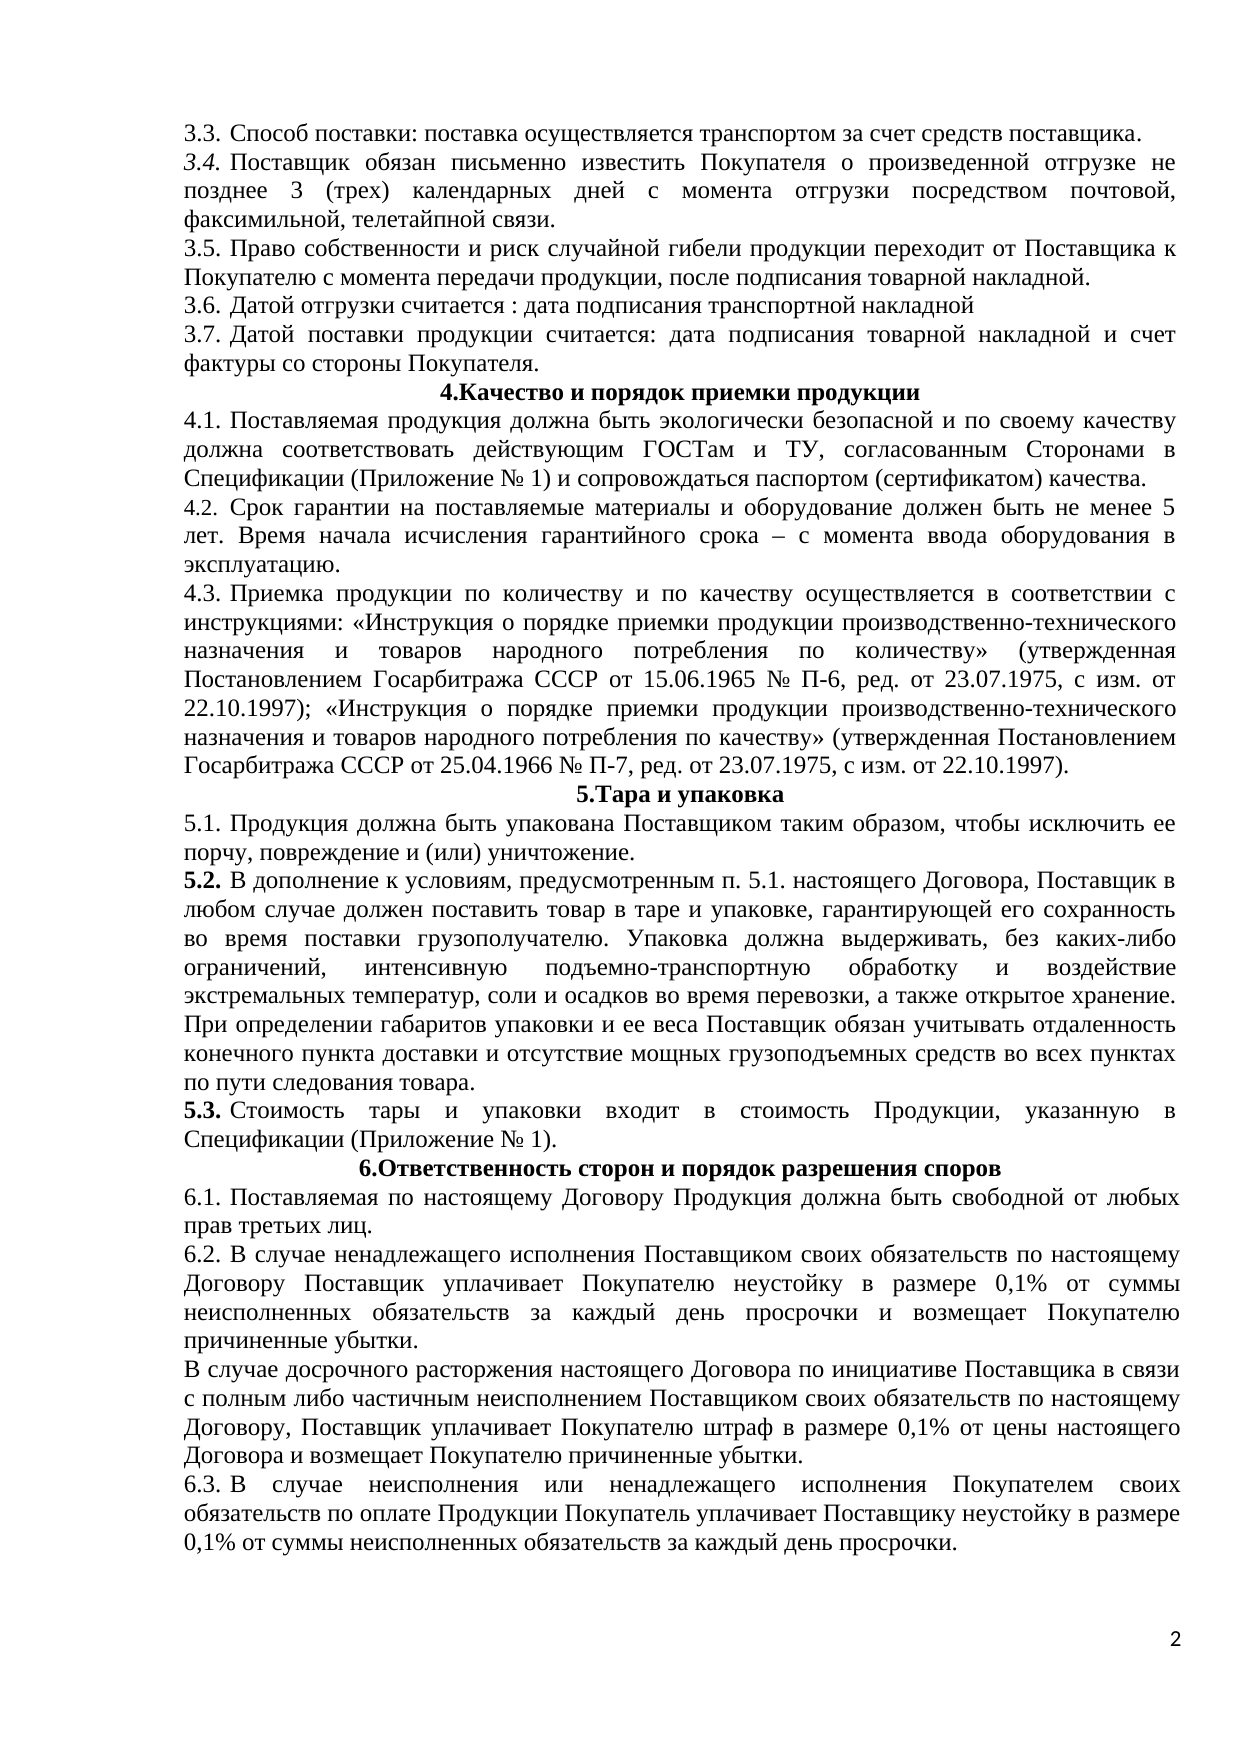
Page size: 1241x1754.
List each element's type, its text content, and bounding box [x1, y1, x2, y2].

list В дополнение к условиям, предусмотренным п. 5.1. настоящего Договора, Поставщик в любом случае должен поставить товар в таре и упаковке, гарантирующей его сохранность во время поставки грузополучателю. Упаковка должна выдерживать, без каких-либо ограничений, интенсивную подъемно-транспортную обработку и воздействие экстремальных температур, соли и осадков во время перевозки, а также открытое хранение. При определении габаритов упаковки и ее веса Поставщик обязан учитывать отдаленность конечного пункта доставки и отсутствие мощных грузоподъемных средств во всех пунктах по пути следования товара. [183, 866, 1177, 1096]
list В случае неисполнения или ненадлежащего исполнения Покупателем своих обязательств по оплате Продукции Покупатель уплачивает Поставщику неустойку в размере 0,1% от суммы неисполненных обязательств за каждый день просрочки. [183, 1469, 1181, 1556]
list Способ поставки: поставка осуществляется транспортом за счет средств поставщика. [183, 118, 1181, 147]
list 5.Тара и упаковка [146, 779, 1177, 808]
list Поставщик обязан письменно известить Покупателя о произведенной отгрузке не позднее 3 (трех) календарных дней с момента отгрузки посредством почтовой, факсимильной, телетайпной связи. [183, 147, 1177, 233]
list Приемка продукции по количеству и по качеству осуществляется в соответствии с инструкциями: «Инструкция о порядке приемки продукции производственно-технического назначения и товаров народного потребления по количеству» (утвержденная Постановлением Госарбитража СССР от 15.06.1965 № П-6, ред. от 23.07.1975, с изм. от 22.10.1997); «Инструкция о порядке приемки продукции производственно-технического назначения и товаров народного потребления по качеству» (утвержденная Постановлением Госарбитража СССР от 25.04.1966 № П-7, ред. от 23.07.1975, с изм. от 22.10.1997). [183, 578, 1177, 779]
list Срок гарантии на поставляемые материалы и оборудование должен быть не менее 5 лет. Время начала исчисления гарантийного срока – с момента ввода оборудования в эксплуатацию. [183, 492, 1177, 578]
list Датой поставки продукции считается: дата подписания товарной накладной и счет фактуры со стороны Покупателя. [183, 319, 1177, 377]
list 6.Ответственность сторон и порядок разрешения споров [146, 1153, 1177, 1182]
list Поставляемая продукция должна быть экологически безопасной и по своему качеству должна соответствовать действующим ГОСТам и ТУ, согласованным Сторонами в Спецификации (Приложение № 1) и сопровождаться паспортом (сертификатом) качества. [183, 406, 1177, 492]
list Право собственности и риск случайной гибели продукции переходит от Поставщика к Покупателю с момента передачи продукции, после подписания товарной накладной. [183, 233, 1177, 291]
list В случае ненадлежащего исполнения Поставщиком своих обязательств по настоящему Договору Поставщик уплачивает Покупателю неустойку в размере 0,1% от суммы неисполненных обязательств за каждый день просрочки и возмещает Покупателю причиненные убытки. [183, 1239, 1181, 1354]
text В случае досрочного расторжения настоящего Договора по инициативе Поставщика в связи с полным либо частичным неисполнением Поставщиком своих обязательств по настоящему Договору, Поставщик уплачивает Покупателю штраф в размере 0,1% от цены настоящего Договора и возмещает Покупателю причиненные убытки. [183, 1354, 1181, 1469]
list 4.Качество и порядок приемки продукции [146, 377, 1177, 406]
list Стоимость тары и упаковки входит в стоимость Продукции, указанную в Спецификации (Приложение № 1). [183, 1096, 1177, 1153]
list Поставляемая по настоящему Договору Продукция должна быть свободной от любых прав третьих лиц. [183, 1182, 1181, 1239]
list Продукция должна быть упакована Поставщиком таким образом, чтобы исключить ее порчу, повреждение и (или) уничтожение. [183, 808, 1177, 866]
list Датой отгрузки считается : дата подписания транспортной накладной [183, 291, 1177, 319]
